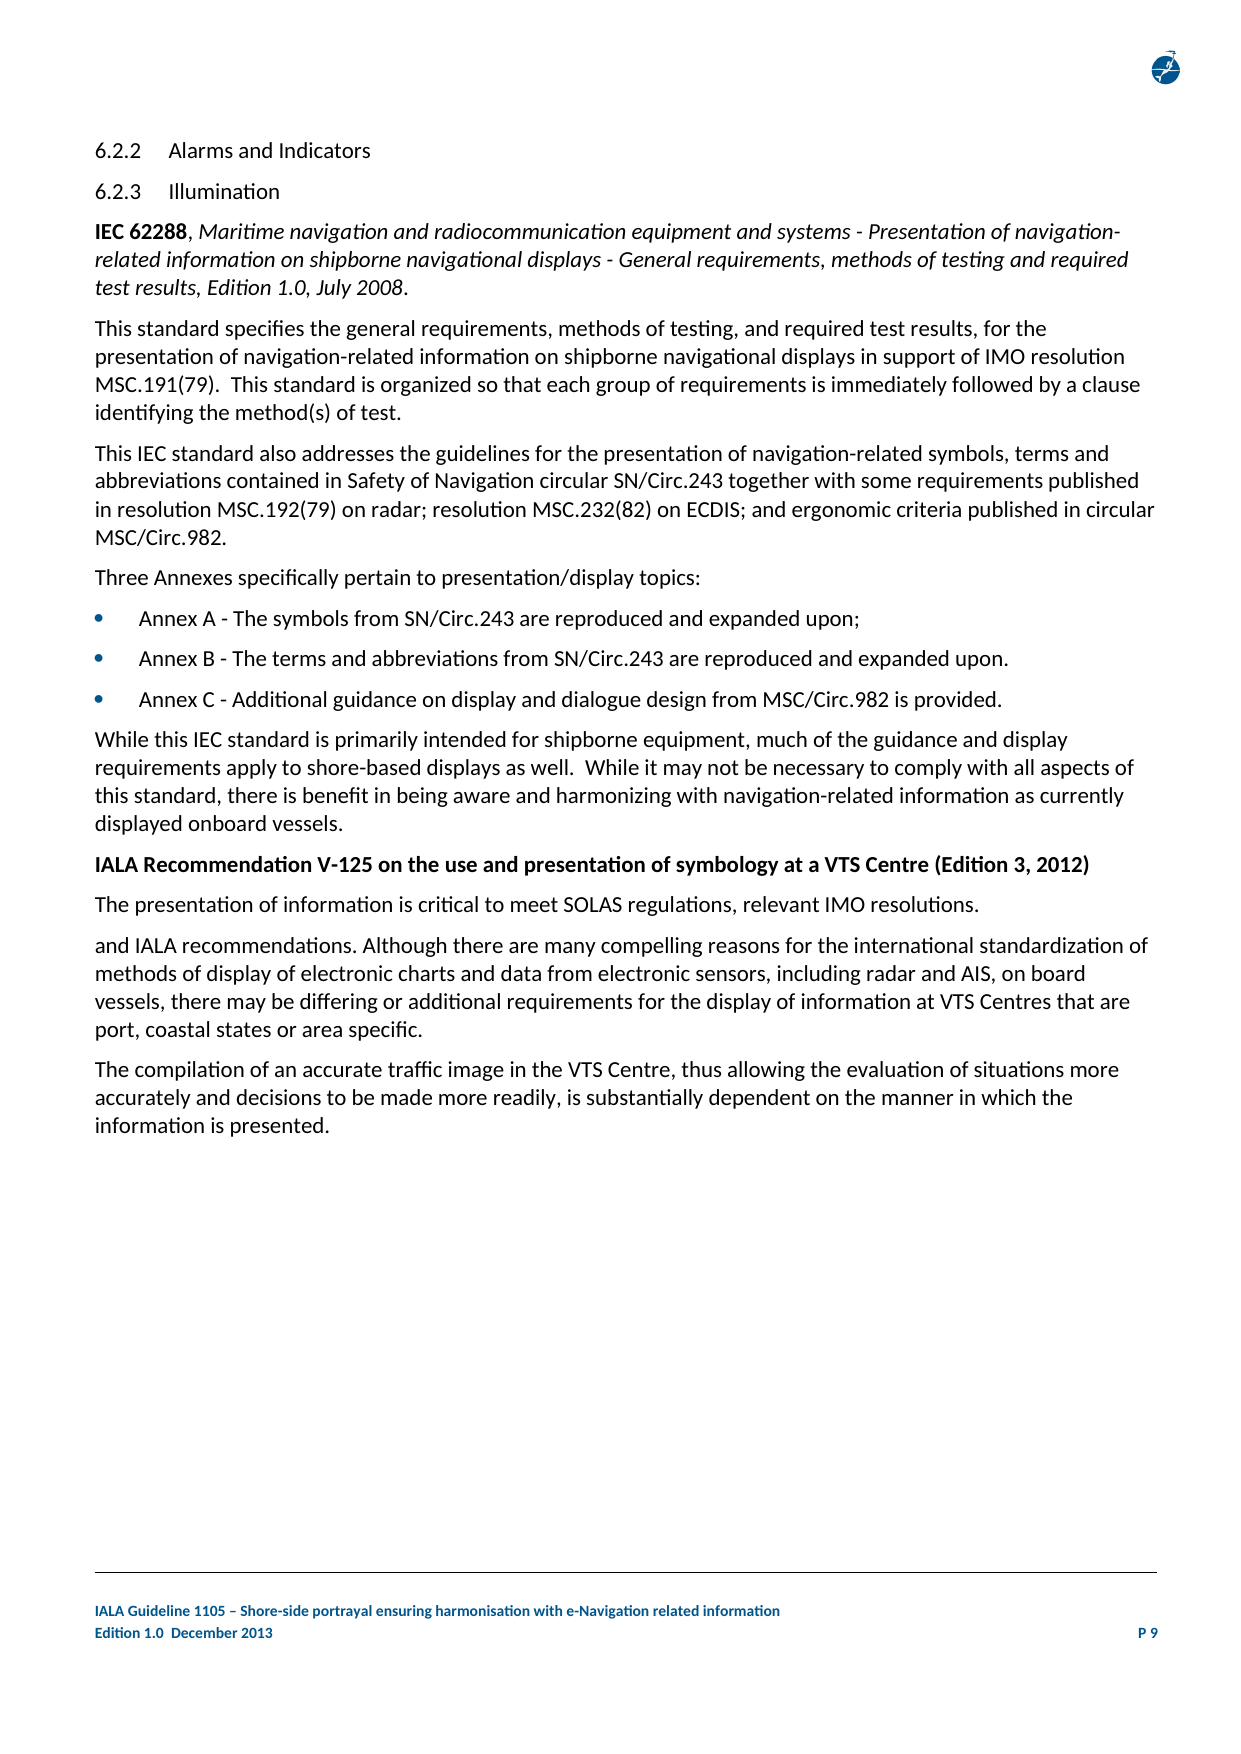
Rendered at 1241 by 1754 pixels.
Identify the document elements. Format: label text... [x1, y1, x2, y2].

text IALA Recommendation V-125 on the use and presentation of symbology at a VTS Centre (Edition 3, 2012) [94, 850, 1157, 878]
text Annex B - The terms and abbreviations from SN/Circ.243 are reproduced and expanded upon. [94, 644, 1157, 672]
text The compilation of an accurate traffic image in the VTS Centre, thus allowing the evaluation of situations more accurately and decisions to be made more readily, is substantially dependent on the manner in which the information is presented. [94, 1056, 1157, 1139]
text IEC 62288, Maritime navigation and radiocommunication equipment and systems - Presentation of navigation-related information on shipborne navigational displays - General requirements, methods of testing and required test results, Edition 1.0, July 2008. [94, 217, 1157, 302]
picture [1120, 0, 1239, 119]
text This standard specifies the general requirements, methods of testing, and required test results, for the presentation of navigation-related information on shipborne navigational displays in support of IMO resolution MSC.191(79). This standard is organized so that each group of requirements is immediately followed by a clause identifying the method(s) of test. [94, 314, 1157, 426]
text Annex C - Additional guidance on display and dialogue design from MSC/Circ.982 is provided. [94, 685, 1157, 713]
text Three Annexes specifically pertain to presentation/display topics: [94, 563, 1157, 591]
text While this IEC standard is primarily intended for shipborne equipment, much of the guidance and display requirements apply to shore-based displays as well. While it may not be necessary to comply with all aspects of this standard, there is benefit in being aware and harmonizing with navigation-related information as currently displayed onboard vessels. [94, 725, 1157, 837]
text The presentation of information is critical to meet SOLAS regulations, relevant IMO resolutions. [94, 890, 1157, 918]
text 6.2.2 Alarms and Indicators [94, 136, 1157, 164]
text This IEC standard also addresses the guidelines for the presentation of navigation-related symbols, terms and abbreviations contained in Safety of Navigation circular SN/Circ.243 together with some requirements published in resolution MSC.192(79) on radar; resolution MSC.232(82) on ECDIS; and ergonomic criteria published in circular MSC/Circ.982. [94, 439, 1157, 551]
text and IALA recommendations. Although there are many compelling reasons for the international standardization of methods of display of electronic charts and data from electronic sensors, including radar and AIS, on board vessels, there may be differing or additional requirements for the display of information at VTS Centres that are port, coastal states or area specific. [94, 931, 1157, 1043]
text Annex A - The symbols from SN/Circ.243 are reproduced and expanded upon; [94, 604, 1157, 632]
text 6.2.3 Illumination [94, 177, 1157, 205]
